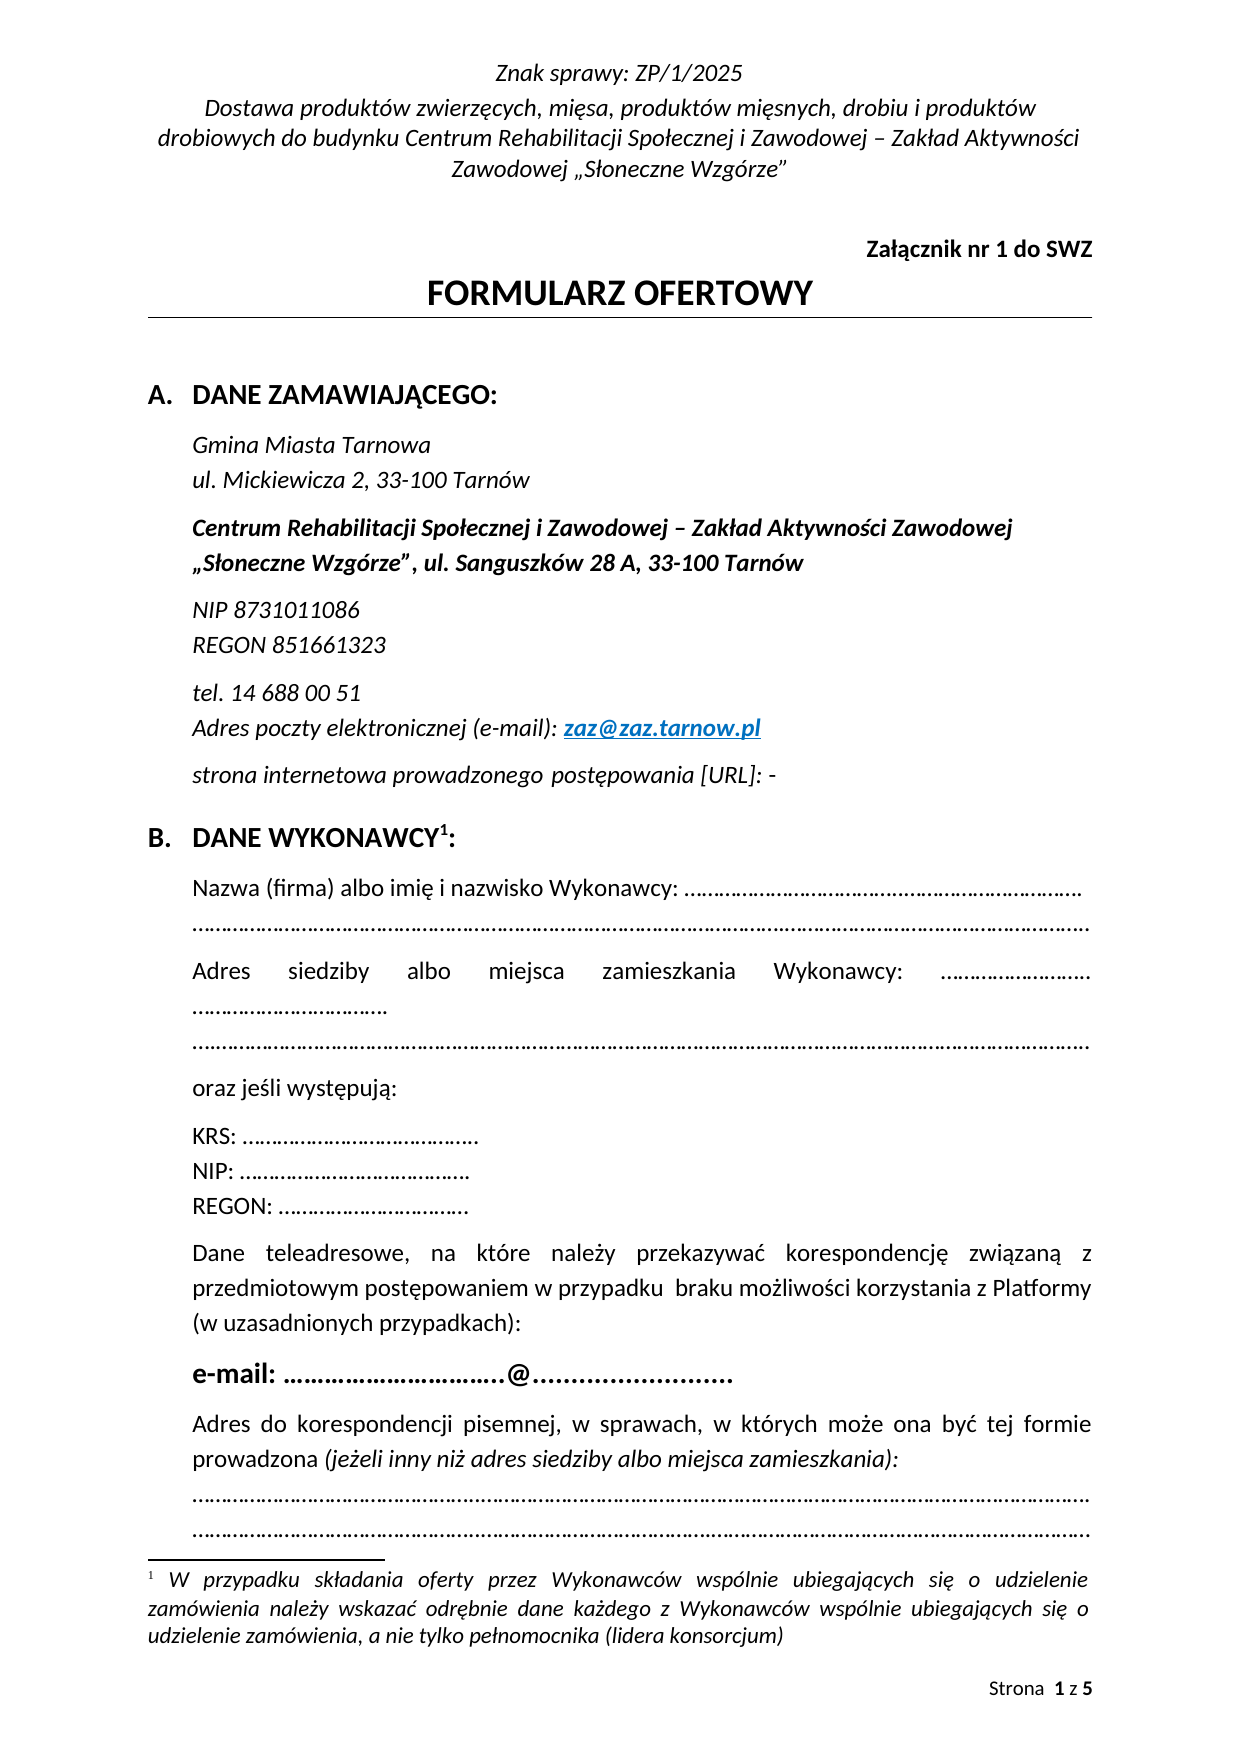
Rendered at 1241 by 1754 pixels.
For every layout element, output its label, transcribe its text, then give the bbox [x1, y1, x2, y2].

text tel. 14 688 00 51 [192, 677, 1092, 707]
list …………………………………………..…………………………………………………………………………………………….…………………………………………..………………………………….………………………………………………………… [192, 1478, 1092, 1544]
text Gmina Miasta Tarnowa [192, 429, 1092, 460]
text Nazwa (firma) albo imię i nazwisko Wykonawcy: ………………………………..…………………………. [192, 873, 1092, 903]
subtitle Adres poczty elektronicznej (e-mail): zaz@zaz.tarnow.pl [192, 712, 1092, 742]
text Adres do korespondencji pisemnej, w sprawach, w których może ona być tej formie prowadzona (jeżeli inny niż adres siedziby albo miejsca zamieszkania): [192, 1408, 1092, 1474]
text e-mail: …………………………..@.......................... [192, 1355, 1092, 1391]
list DANE ZAMAWIAJĄCEGO: [148, 376, 1092, 411]
text Załącznik nr 1 do SWZ [148, 234, 1092, 264]
text KRS: ………………………………….. [192, 1120, 1092, 1151]
text Adres siedziby albo miejsca zamieszkania Wykonawcy: ……………………..……………………………. [192, 955, 1092, 1021]
text strona internetowa prowadzonego postępowania [URL]: - [192, 759, 1092, 790]
text oraz jeśli występują: [192, 1073, 1092, 1103]
text Dane teleadresowe, na które należy przekazywać korespondencję związaną z przedmiotowym postępowaniem w przypadku braku możliwości korzystania z Platformy (w uzasadnionych przypadkach): [192, 1238, 1092, 1338]
text FORMULARZ OFERTOWY [148, 269, 1092, 317]
text ………………………………………………………………………………………….…………………………………………….. [192, 908, 1092, 938]
text NIP: …………………………………. [192, 1155, 1092, 1186]
list DANE WYKONAWCY: [148, 819, 1092, 855]
text ….…………………………………………………………………………………………………………………………………….. [192, 1025, 1092, 1056]
text REGON: …………………………… [192, 1190, 1092, 1221]
text Centrum Rehabilitacji Społecznej i Zawodowej – Zakład Aktywności Zawodowej „Słoneczne Wzgórze”, ul. Sanguszków 28 A, 33-100 Tarnów [192, 512, 1092, 577]
text NIP 8731011086 [192, 594, 1092, 625]
text REGON 851661323 [192, 629, 1092, 660]
text ul. Mickiewicza 2, 33-100 Tarnów [192, 464, 1088, 495]
